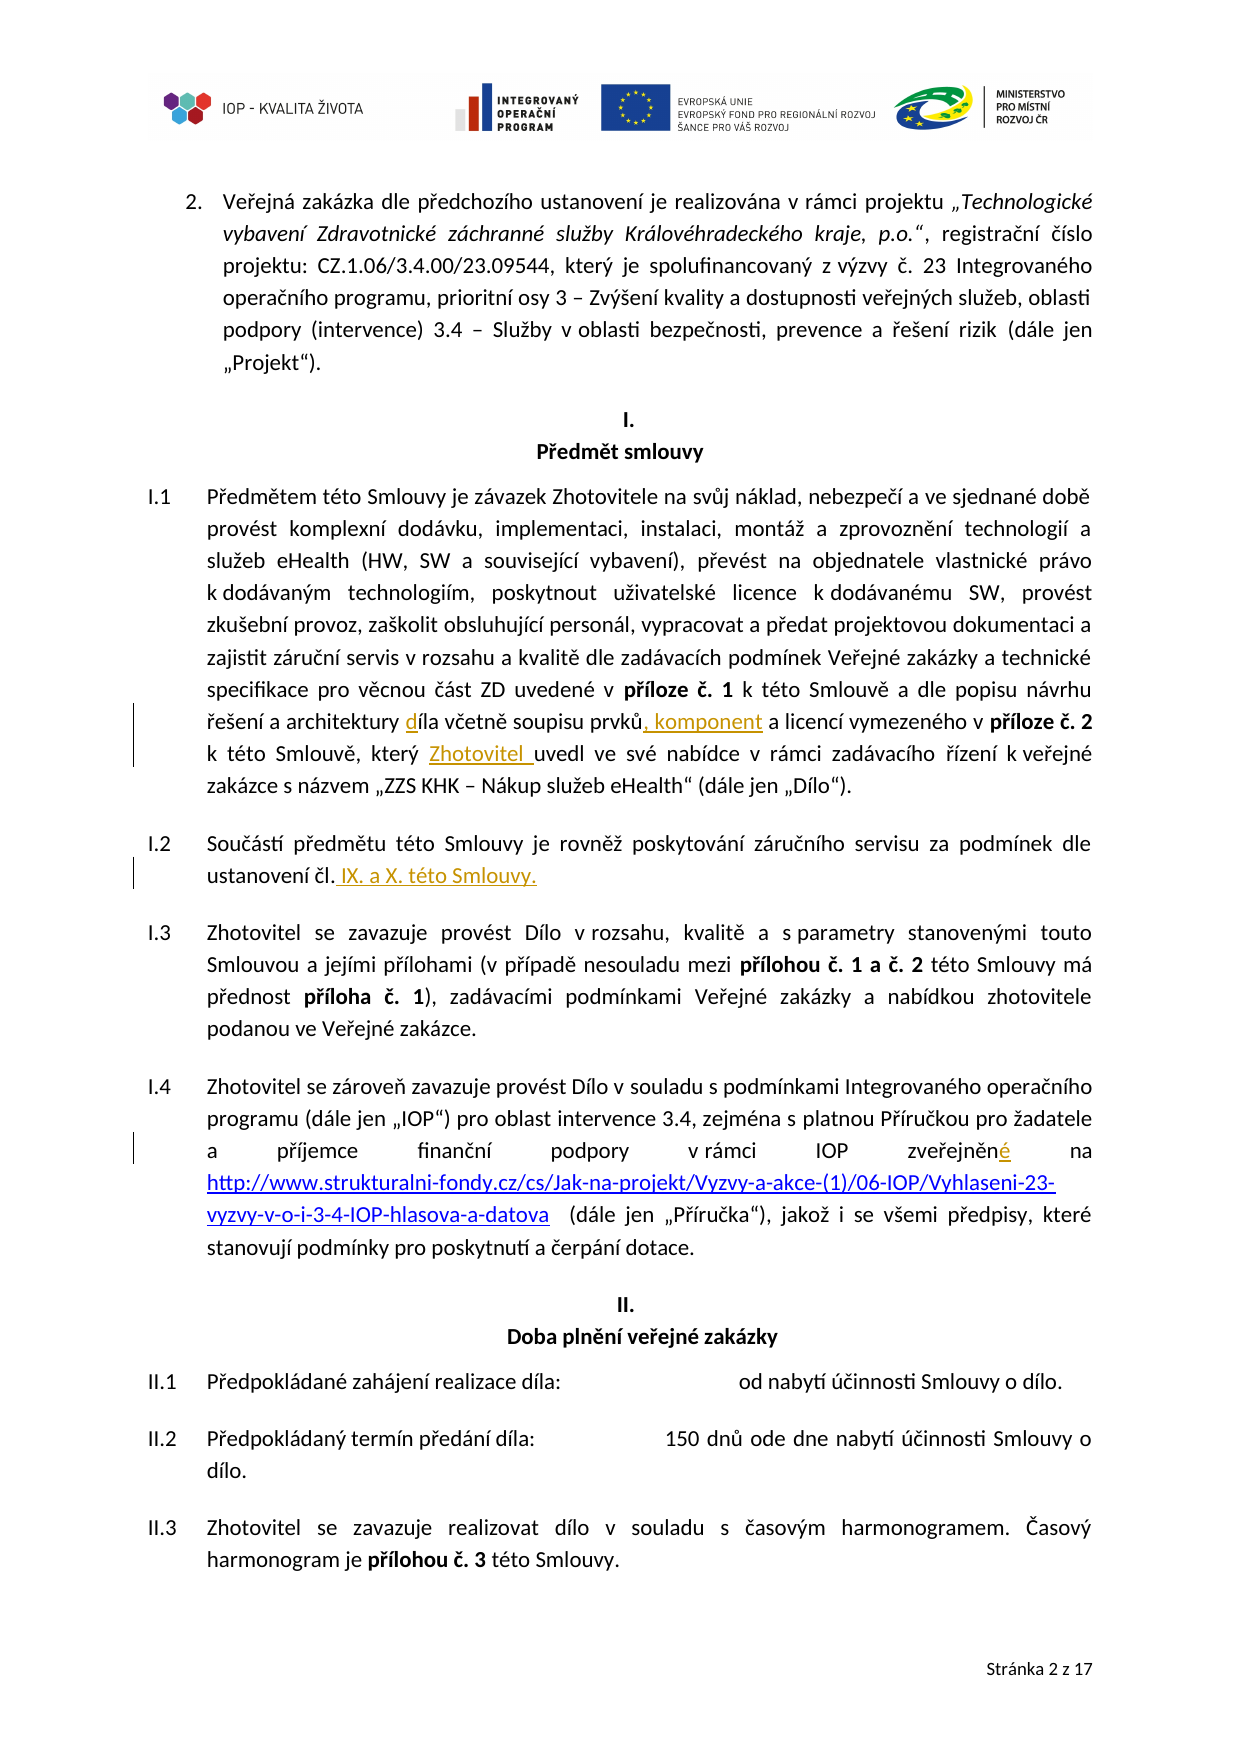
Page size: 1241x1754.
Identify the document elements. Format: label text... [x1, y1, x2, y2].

list Zhotovitel se zavazuje provést Dílo v rozsahu, kvalitě a s parametry stanovenými touto Smlouvou a jejími přílohami (v případě nesouladu mezi přílohou č. 1 a č. 2 této Smlouvy má přednost příloha č. 1), zadávacími podmínkami Veřejné zakázky a nabídkou zhotovitele podanou ve Veřejné zakázce. [148, 918, 1093, 1043]
list Zhotovitel se zároveň zavazuje provést Dílo v souladu s podmínkami Integrovaného operačního programu (dále jen „IOP“) pro oblast intervence 3.4, zejména s platnou Příručkou pro žadatele a příjemce finanční podpory v rámci IOP zveřejněn na http://www.strukturalni-fondy.cz/cs/Jak-na-projekt/Vyzvy-a-akce-(1)/06-IOP/Vyhlaseni-23-vyzvy-v-o-i-3-4-IOP-hlasova-a-datova (dále jen „Příručka“), jakož i se všemi předpisy, které stanovují podmínky pro poskytnutí a čerpání dotace. [148, 1072, 1093, 1261]
text Předmět smlouvy [148, 437, 1093, 465]
picture [147, 73, 1093, 141]
text Doba plnění veřejné zakázky [192, 1322, 1093, 1350]
list Veřejná zakázka dle předchozího ustanovení je realizována v rámci projektu „Technologické vybavení Zdravotnické záchranné služby Královéhradeckého kraje, p.o.“, registrační číslo projektu: CZ.1.06/3.4.00/23.09544, který je spolufinancovaný z výzvy č. 23 Integrovaného operačního programu, prioritní osy 3 – Zvýšení kvality a dostupnosti veřejných služeb, oblasti podpory (intervence) 3.4 – Služby v oblasti bezpečnosti, prevence a řešení rizik (dále jen „Projekt“). [185, 187, 1093, 376]
list Předpokládané zahájení realizace díla: od nabytí účinnosti Smlouvy o dílo. [148, 1367, 1093, 1395]
list Předpokládaný termín předání díla: 150 dnů ode dne nabytí účinnosti Smlouvy o dílo. [148, 1424, 1093, 1484]
list Zhotovitel se zavazuje realizovat dílo v souladu s časovým harmonogramem. Časový harmonogram je přílohou č. 3 této Smlouvy. [148, 1513, 1093, 1573]
list Součástí předmětu této Smlouvy je rovněž poskytování záručního servisu za podmínek dle ustanovení čl. [148, 829, 1093, 889]
list Předmětem této Smlouvy je závazek Zhotovitele na svůj náklad, nebezpečí a ve sjednané době provést komplexní dodávku, implementaci, instalaci, montáž a zprovoznění technologií a služeb eHealth (HW, SW a související vybavení), převést na objednatele vlastnické právo k dodávaným technologiím, poskytnout uživatelské licence k dodávanému SW, provést zkušební provoz, zaškolit obsluhující personál, vypracovat a předat projektovou dokumentaci a zajistit záruční servis v rozsahu a kvalitě dle zadávacích podmínek Veřejné zakázky a technické specifikace pro věcnou část ZD uvedené v příloze č. 1 k této Smlouvě a dle popisu návrhu řešení a architektury íla včetně soupisu prvků a licencí vymezeného v příloze č. 2 k této Smlouvě, který uvedl ve své nabídce v rámci zadávacího řízení k veřejné zakázce s názvem „ZZS KHK – Nákup služeb eHealth“ (dále jen „Dílo“). [148, 482, 1093, 799]
